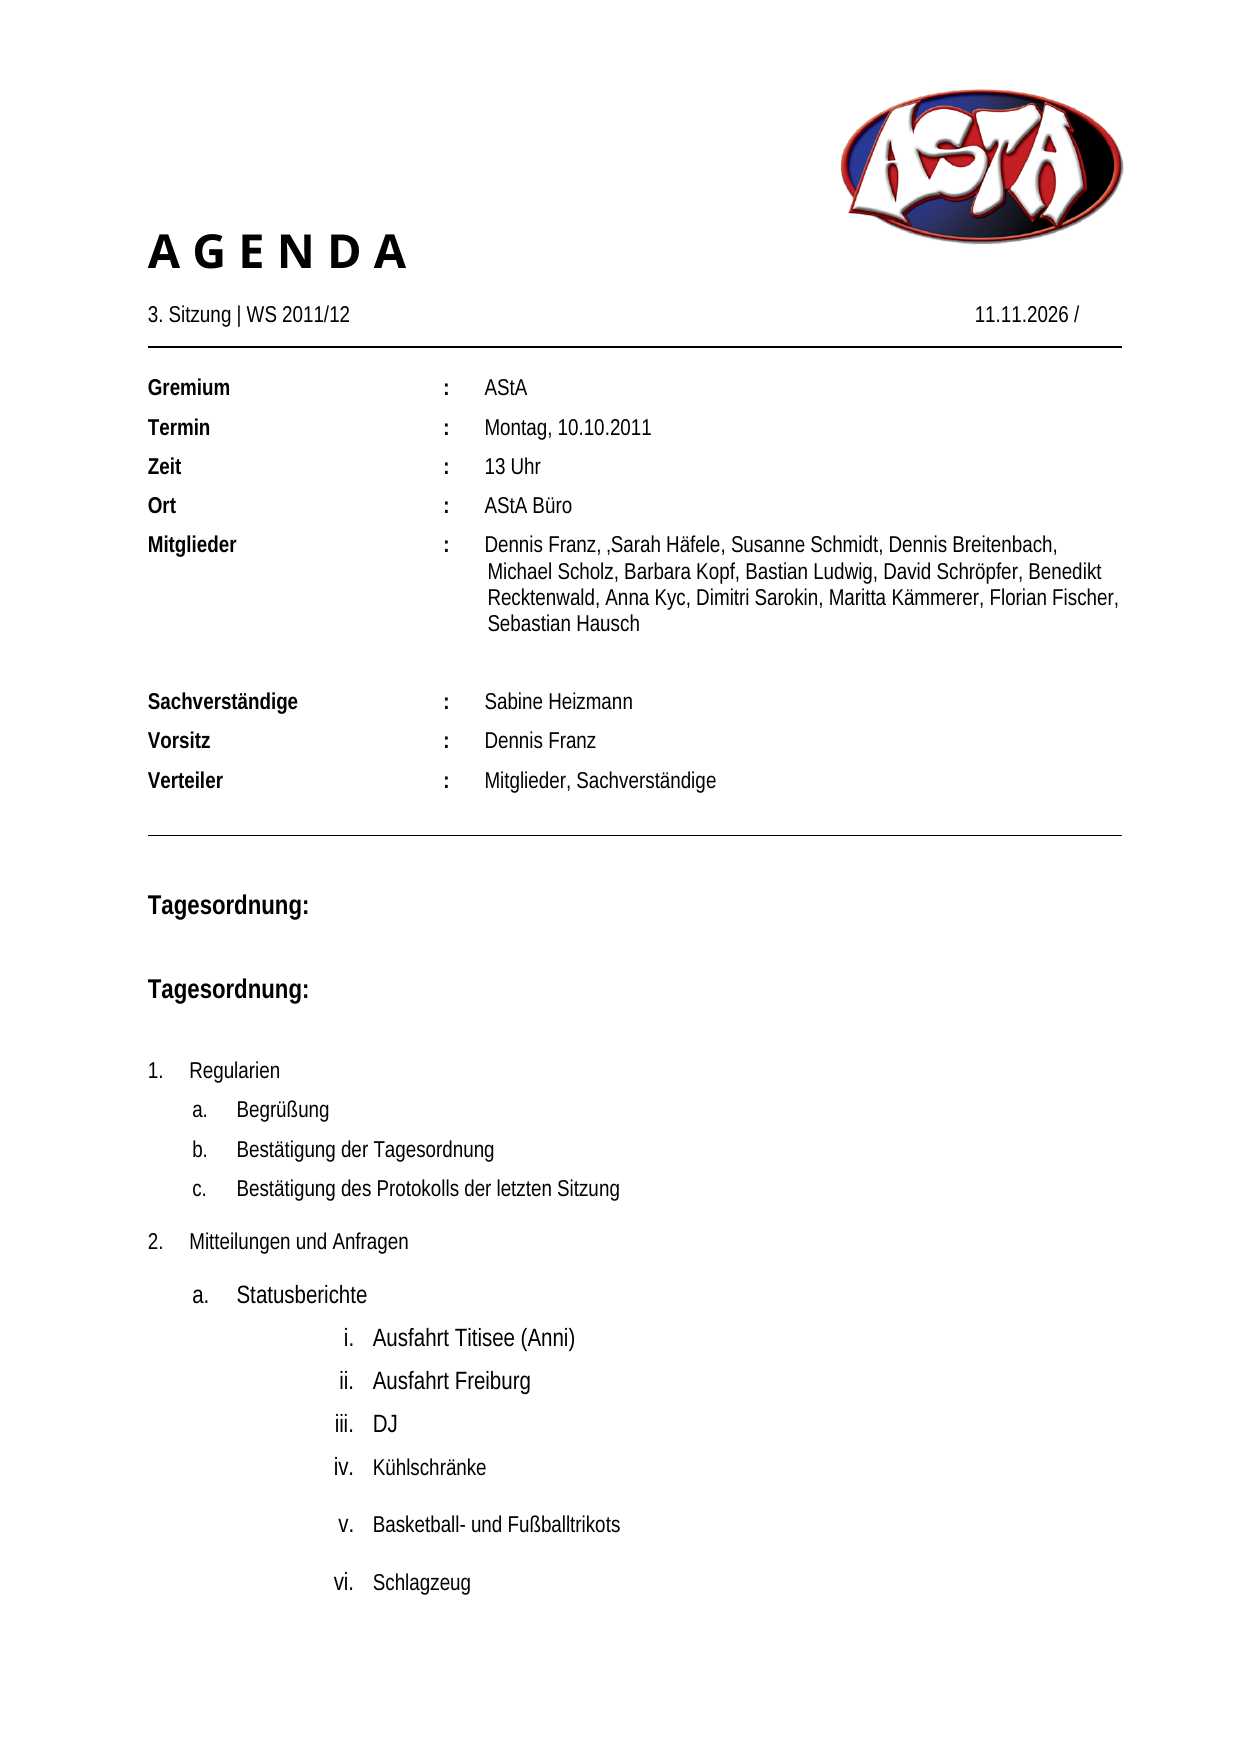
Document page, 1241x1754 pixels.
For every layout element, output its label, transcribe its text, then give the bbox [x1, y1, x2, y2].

list Bestätigung des Protokolls der letzten Sitzung [192, 1175, 1122, 1201]
picture [833, 75, 1134, 266]
text Tagesordnung: [148, 973, 1122, 1004]
list Begrüßung [192, 1096, 1122, 1122]
list DJ [354, 1409, 1122, 1438]
list Basketball- und Fußballtrikots [354, 1509, 1122, 1538]
text Mitglieder : Dennis Franz, ‚Sarah Häfele, Susanne Schmidt, Dennis Breitenbach, Michael Scholz, Barbara Kopf, Bastian Ludwig, David Schröpfer, Benedikt Recktenwald, Anna Kyc, Dimitri Sarokin, Maritta Kämmerer, Florian Fischer, Sebastian Hausch [148, 531, 1122, 637]
text Termin : Montag, 10.10.2011 [148, 413, 1122, 440]
text 3. Sitzung | WS 2011/12 10.10.2011 / [148, 301, 1122, 327]
list Statusberichte [148, 1281, 1122, 1309]
text A G E N D A [148, 218, 1122, 282]
list Ausfahrt Freiburg [354, 1366, 1122, 1395]
text Zeit : 13 Uhr [148, 453, 1122, 479]
list Bestätigung der Tagesordnung [192, 1136, 1122, 1162]
list Kühlschränke [354, 1452, 1122, 1481]
list Schlagzeug [354, 1567, 1122, 1595]
text Verteiler : Mitglieder, Sachverständige [148, 767, 1122, 793]
list Regularien [148, 1057, 1122, 1083]
text Gremium : AStA [148, 374, 1122, 400]
list Ausfahrt Titisee (Anni) [354, 1323, 1122, 1352]
text Tagesordnung: [148, 889, 1122, 920]
list Mitteilungen und Anfragen [148, 1228, 1122, 1254]
text Sachverständige : Sabine Heizmann [148, 688, 1122, 714]
text Vorsitz : Dennis Franz [148, 727, 1122, 754]
text Ort : AStA Büro [148, 492, 1122, 519]
